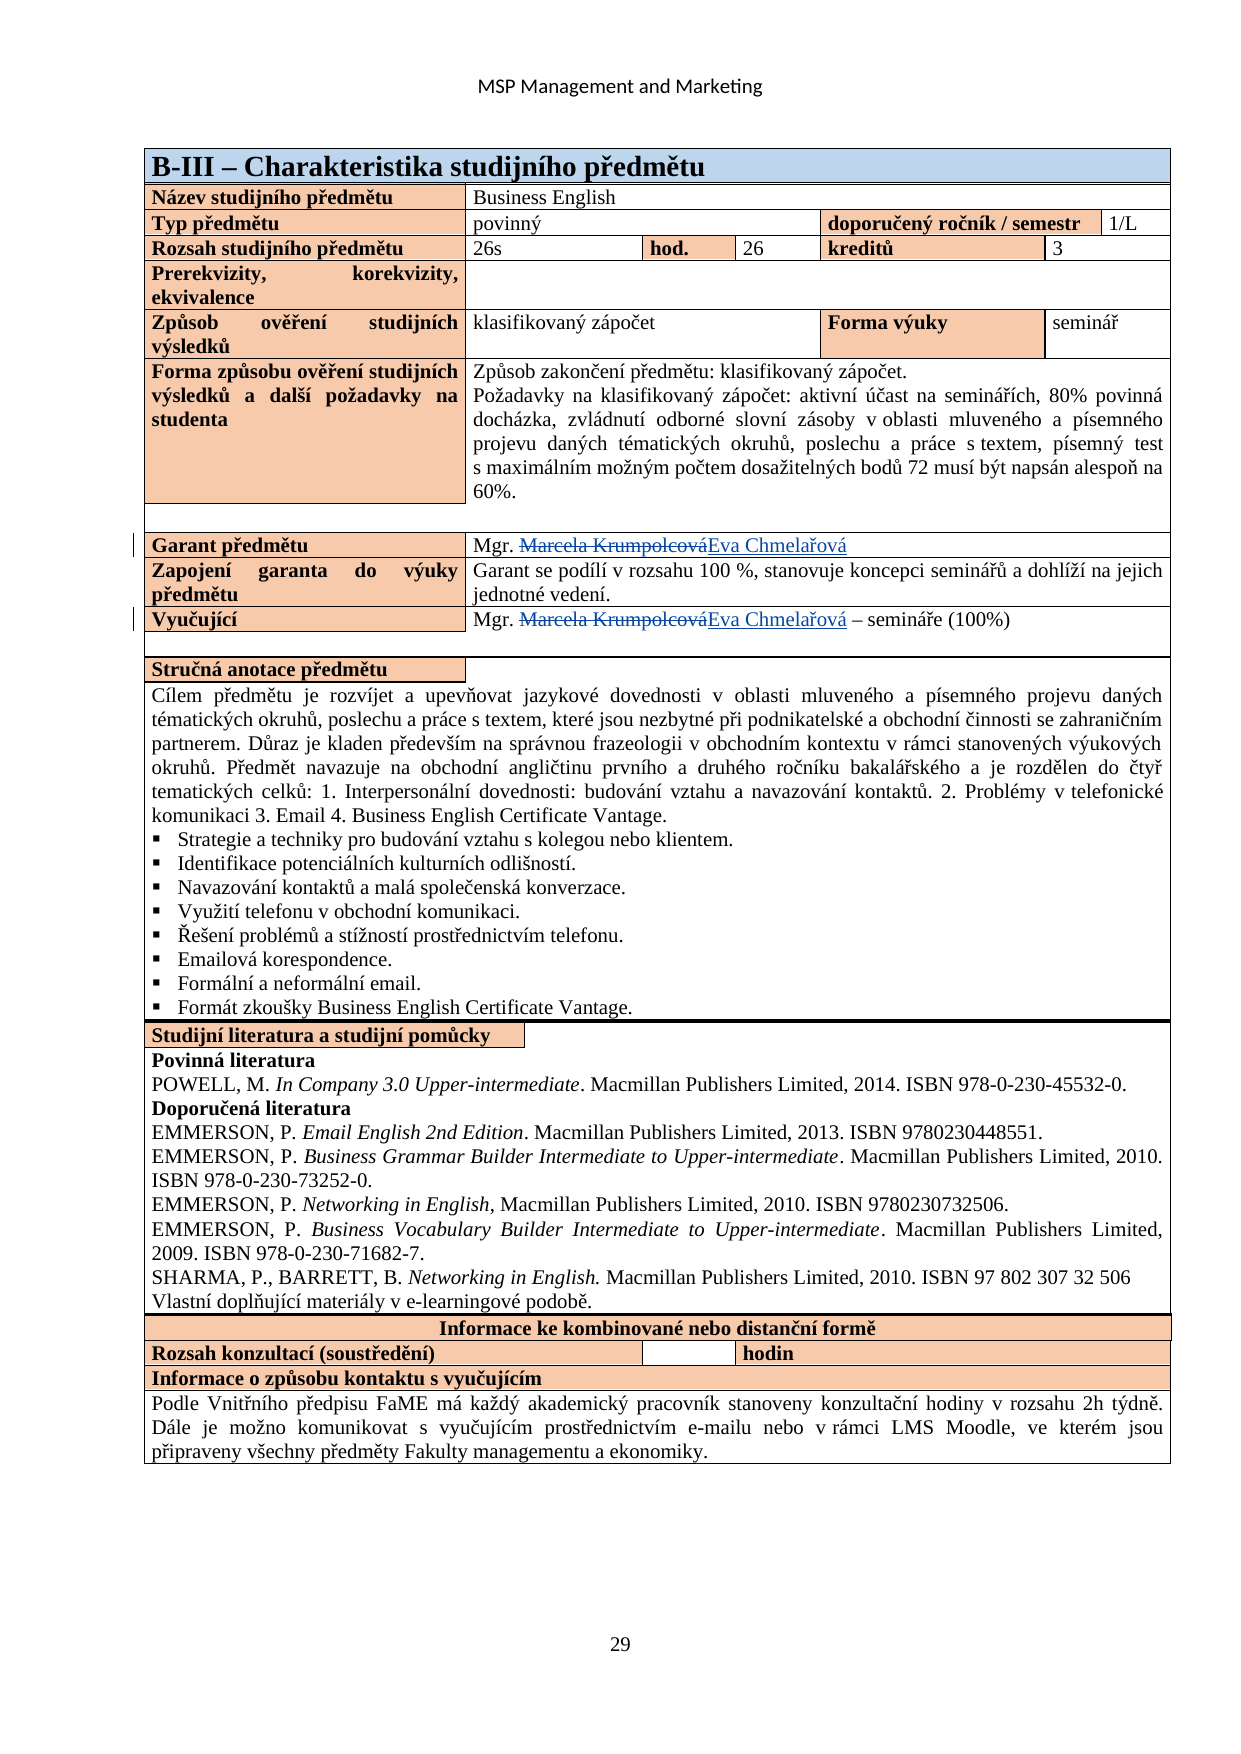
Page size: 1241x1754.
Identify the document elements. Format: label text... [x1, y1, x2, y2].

table_cell [145, 503, 1170, 532]
table_cell [145, 631, 1170, 656]
table_cell 1/L [1102, 210, 1170, 234]
table_cell Garant předmětu [145, 533, 465, 557]
table_header B-III – Charakteristika studijního předmětu [145, 149, 1170, 182]
table_cell povinný [466, 210, 820, 234]
table_cell Business English [466, 185, 1170, 209]
table_cell 26s [466, 236, 642, 259]
table_cell klasifikovaný zápočet [466, 310, 820, 358]
table_cell Forma výuky [821, 310, 1044, 358]
table_cell Mgr. – semináře (100%) [466, 607, 1170, 631]
table_cell kreditů [821, 236, 1044, 259]
table_cell Vyučující [145, 607, 465, 631]
table_cell Název studijního předmětu [145, 185, 465, 209]
table_cell Mgr. [466, 533, 1170, 557]
table_cell hod. [643, 236, 735, 259]
table_cell Informace ke kombinované nebo distanční formě [145, 1316, 1171, 1340]
table_cell Způsob zakončení předmětu: klasifikovaný zápočet. Požadavky na klasifikovaný zápočet: aktivní účast na seminářích, 80% povinná docházka, zvládnutí odborné slovní zásoby v oblasti mluveného a písemného projevu daných tématických okruhů, poslechu a práce s textem, písemný test s maximálním možným počtem dosažitelných bodů 72 musí být napsán alespoň na 60%. [466, 359, 1170, 503]
table_cell [466, 261, 1170, 309]
table_cell Rozsah konzultací (soustředění) [145, 1341, 642, 1364]
table_cell Forma způsobu ověření studijních výsledků a další požadavky na studenta [145, 359, 465, 503]
table_cell doporučený ročník / semestr [821, 210, 1101, 234]
table_cell Studijní literatura a studijní pomůcky [145, 1023, 524, 1047]
table_cell Podle Vnitřního předpisu FaME má každý akademický pracovník stanoveny konzultační hodiny v rozsahu 2h týdně. Dále je možno komunikovat s vyučujícím prostřednictvím e-mailu nebo v rámci LMS Moodle, ve kterém jsou připraveny všechny předměty Fakulty managementu a ekonomiky. [145, 1391, 1170, 1463]
table_cell [643, 1341, 735, 1364]
table_cell Stručná anotace předmětu [145, 658, 465, 681]
table_cell Garant se podílí v rozsahu 100 %, stanovuje koncepci seminářů a dohlíží na jejich jednotné vedení. [466, 558, 1170, 606]
table_cell Povinná literatura POWELL, M. In Company 3.0 Upper-intermediate. Macmillan Publishers Limited, 2014. ISBN 978-0-230-45532-0. Doporučená literatura EMMERSON, P. Email English 2nd Edition. Macmillan Publishers Limited, 2013. ISBN 9780230448551. EMMERSON, P. Business Grammar Builder Intermediate to Upper-intermediate. Macmillan Publishers Limited, 2010. ISBN 978-0-230-73252-0. EMMERSON, P. Networking in English, Macmillan Publishers Limited, 2010. ISBN 9780230732506. EMMERSON, P. Business Vocabulary Builder Intermediate to Upper-intermediate. Macmillan Publishers Limited, 2009. ISBN 978-0-230-71682-7. SHARMA, P., BARRETT, B. Networking in English. Macmillan Publishers Limited, 2010. ISBN 97 802 307 32 506 Vlastní doplňující materiály v e-learningové podobě. [145, 1047, 1170, 1313]
table_cell 26 [736, 236, 820, 259]
table_cell Způsob ověření studijních výsledků [145, 310, 465, 358]
table_cell Zapojení garanta do výuky předmětu [145, 558, 465, 606]
table_cell 3 [1046, 236, 1170, 259]
table_cell [525, 1023, 1170, 1047]
table_cell Cílem předmětu je rozvíjet a upevňovat jazykové dovednosti v oblasti mluveného a písemného projevu daných tématických okruhů, poslechu a práce s textem, které jsou nezbytné při podnikatelské a obchodní činnosti se zahraničním partnerem. Důraz je kladen především na správnou frazeologii v obchodním kontextu v rámci stanovených výukových okruhů. Předmět navazuje na obchodní angličtinu prvního a druhého ročníku bakalářského a je rozdělen do čtyř tematických celků: 1. Interpersonální dovednosti: budování vztahu a navazování kontaktů. 2. Problémy v telefonické komunikaci 3. Email 4. Business English Certificate Vantage. Strategie a techniky pro budování vztahu s kolegou nebo klientem. Identifikace potenciálních kulturních odlišností. Navazování kontaktů a malá společenská konverzace. Využití telefonu v obchodní komunikaci. Řešení problémů a stížností prostřednictvím telefonu. Emailová korespondence. Formální a neformální email. Formát zkoušky Business English Certificate Vantage. [145, 681, 1170, 1019]
table_cell [466, 658, 1170, 681]
table_cell Typ předmětu [145, 210, 465, 234]
table_cell Prerekvizity, korekvizity, ekvivalence [145, 261, 465, 309]
table_cell seminář [1046, 310, 1170, 358]
table_cell Informace o způsobu kontaktu s vyučujícím [145, 1366, 1170, 1389]
table_cell hodin [736, 1341, 1170, 1364]
table_cell Rozsah studijního předmětu [145, 236, 465, 259]
